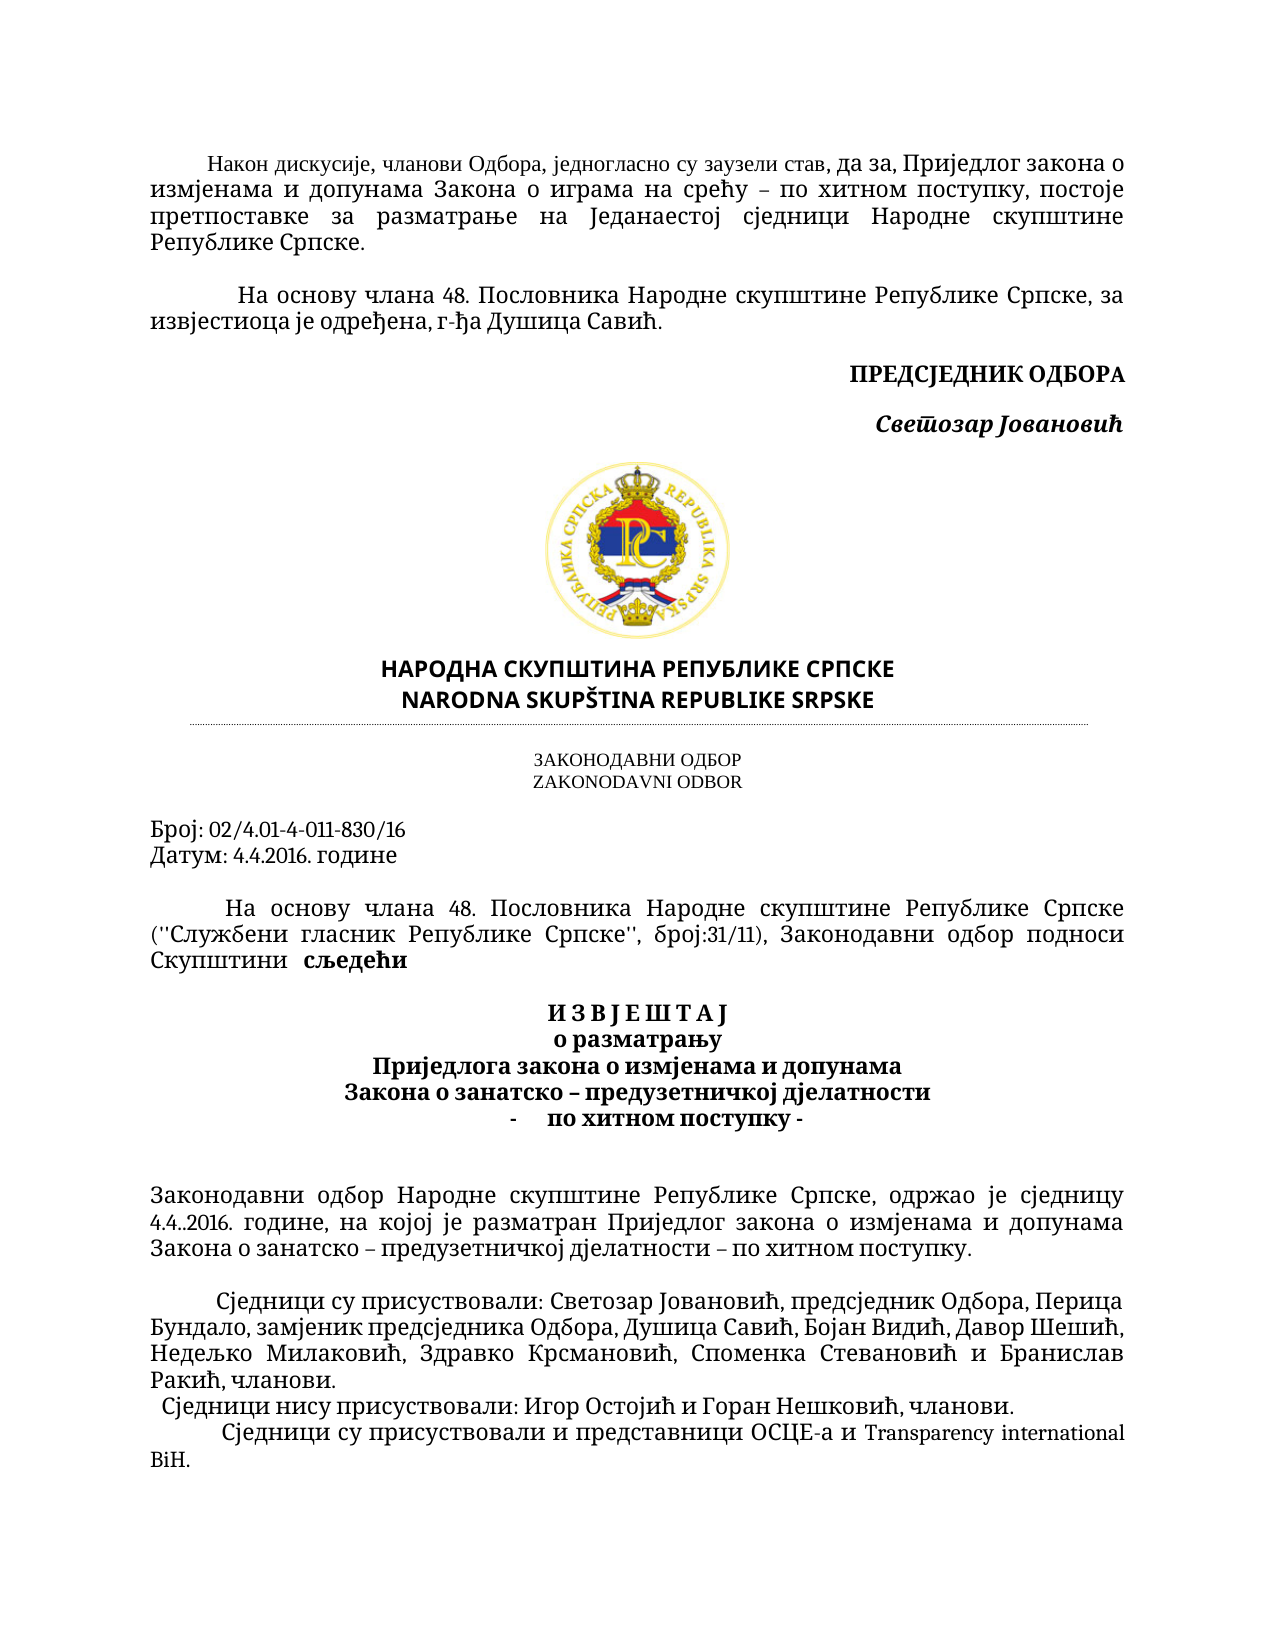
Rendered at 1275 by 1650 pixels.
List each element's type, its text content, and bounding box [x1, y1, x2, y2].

text НАРОДНА СКУПШТИНА РЕПУБЛИКЕ СРПСКЕ [150, 653, 1125, 684]
text На основу члана 48. Пословника Народне скупштине Републике Српске (''Службени гласник Републике Српске'', број:31/11), Законодавни одбор подноси Скупштини сљедећи [150, 895, 1125, 974]
text Светозар Јовановић [150, 412, 1125, 438]
text ZAKONODAVNI ODBOR [150, 771, 1125, 792]
text Број: 02/4.01-4-011-830/16 [150, 816, 1125, 843]
text Сједници нису присуствовали: Игор Остојић и Горан Нешковић, чланови. [150, 1394, 1125, 1420]
text о разматрању [150, 1027, 1125, 1053]
text На основу члана 48. Пословника Народне скупштине Републике Српске, за извјестиоца је одређена, г-ђа Душица Савић. [150, 282, 1125, 335]
text Закона о занатско – предузетничкој дјелатности [150, 1080, 1125, 1106]
text Сједници су присуствовали: Светозар Јовановић, предсједник Одбора, Перица Бундало, замјеник предсједника Одбора, Душица Савић, Бојан Видић, Давор Шешић, Недељко Милаковић, Здравко Крсмановић, Споменка Стевановић и Бранислав Ракић, чланови. [150, 1288, 1125, 1394]
text Датум: 4.4.2016. године [150, 843, 1125, 869]
list по хитном поступку - [187, 1106, 1125, 1133]
text NARODNA SKUPŠTINA REPUBLIKE SRPSKE [150, 684, 1125, 716]
text Након дискусије, чланови Одбора, једногласно су заузели став, да за, Приједлог закона о измјенама и допунама Закона о играма на срећу – по хитном поступку, постоје претпоставке за разматрање на Једанаестој сједници Народне скупштине Републике Српске. [150, 150, 1125, 256]
text ПРЕДСЈЕДНИК ОДБОРA [150, 362, 1125, 388]
text Приједлога закона о измјенама и допунама [150, 1053, 1125, 1080]
text И З В Ј Е Ш Т А Ј [150, 1001, 1125, 1027]
text Сједници су присуствовали и представници ОСЦЕ-а и Transparency international BiH. [150, 1420, 1125, 1473]
text Законодавни одбор Народне скупштине Републике Српске, одржао је сједницу 4.4..2016. године, на којој је разматран Приједлог закона о измјенама и допунама Закона о занатско – предузетничкој дјелатности – по хитном поступку. [150, 1133, 1125, 1262]
text ЗАКОНОДАВНИ ОДБОР [150, 749, 1125, 771]
